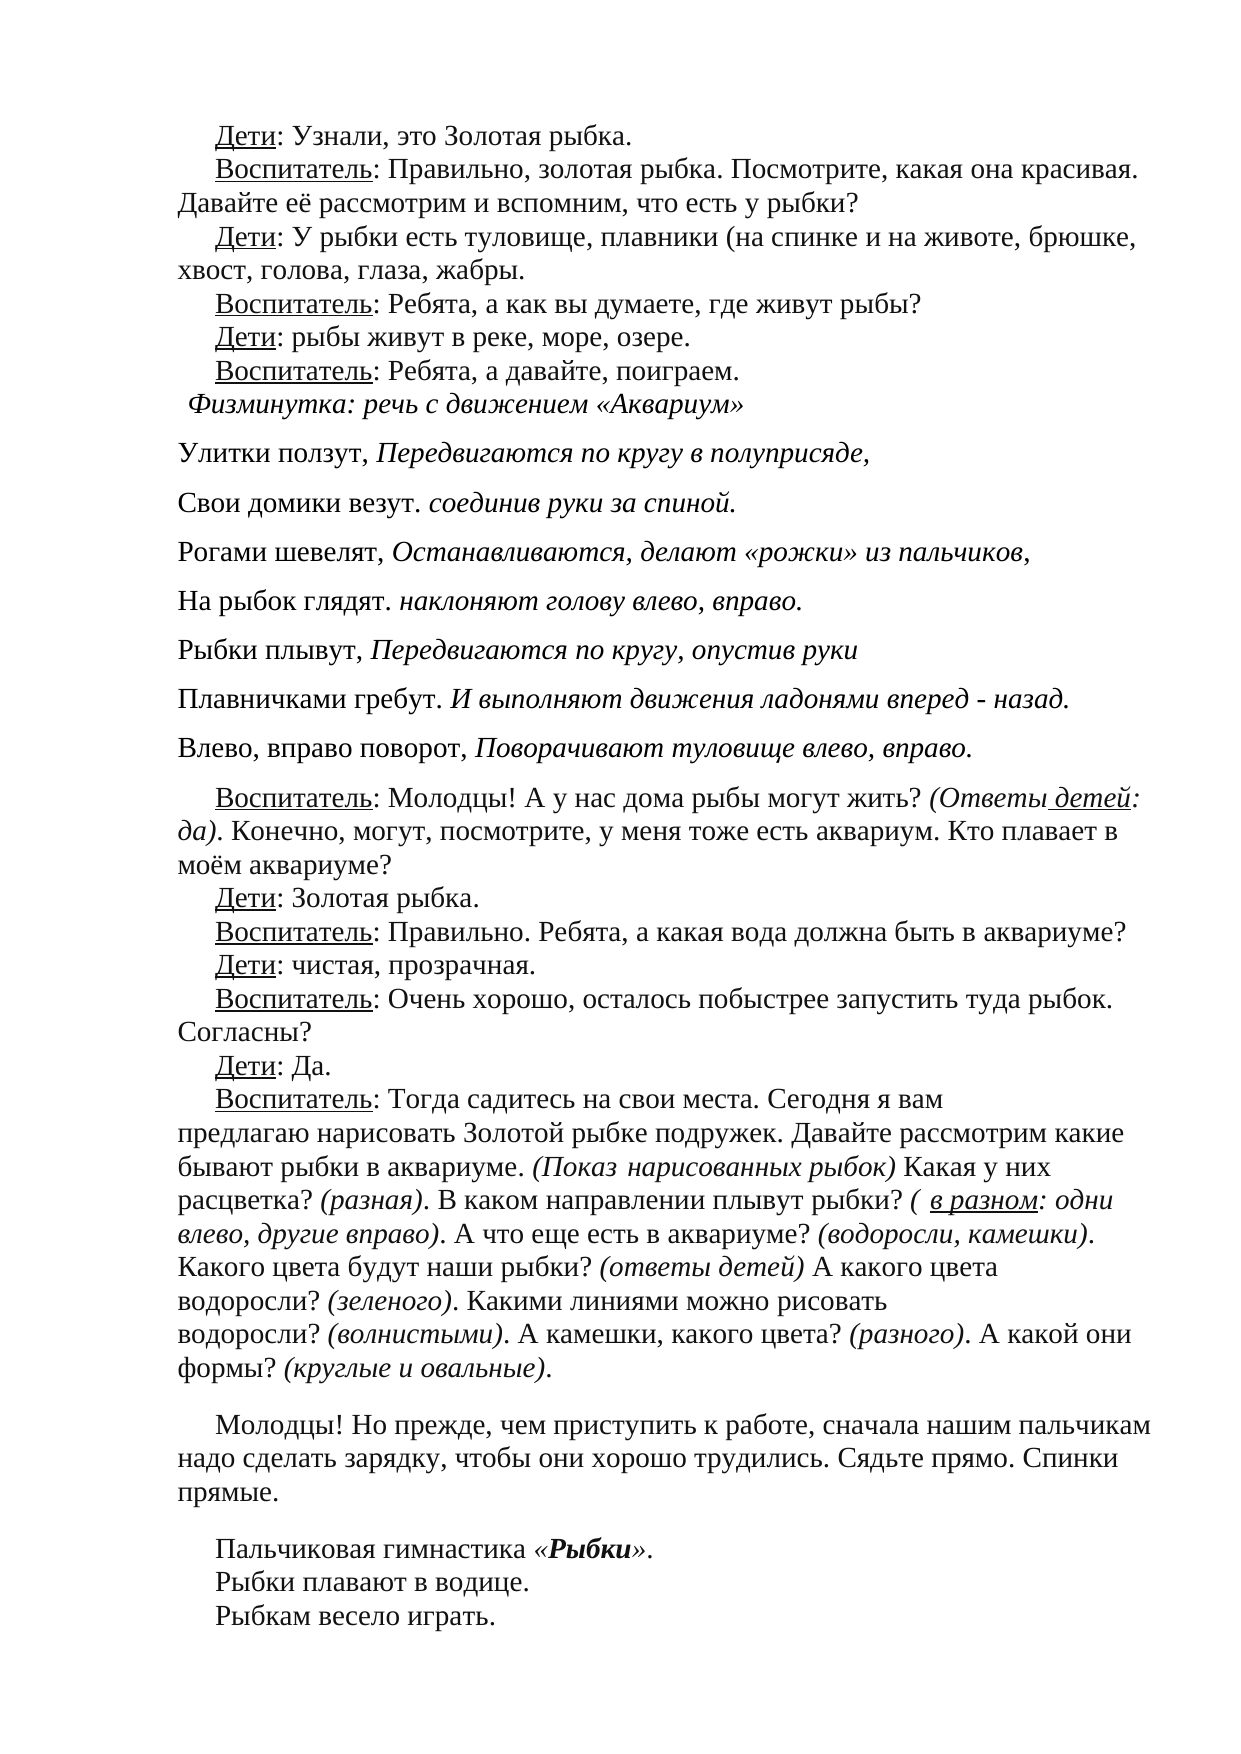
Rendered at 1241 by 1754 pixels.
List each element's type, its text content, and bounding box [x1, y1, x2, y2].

text Рыбки плавают в водице. [177, 1564, 1152, 1598]
text Плавничками гребут. И выполняют движения ладонями вперед - назад. [177, 681, 1152, 715]
text Улитки ползут, Передвигаются по кругу в полуприсяде, [177, 436, 1152, 469]
text Воспитатель: Тогда садитесь на свои места. Сегодня я вам предлагаю нарисовать Золотой рыбке подружек. Давайте рассмотрим какие бывают рыбки в аквариуме. (Показ нарисованных рыбок) Какая у них расцветка? (разная). В каком направлении плывут рыбки? ( в разном: одни влево, другие вправо). А что еще есть в аквариуме? (водоросли, камешки). Какого цвета будут наши рыбки? (ответы детей) А какого цвета водоросли? (зеленого). Какими линиями можно рисовать водоросли? (волнистыми). А камешки, какого цвета? (разного). А какой они формы? (круглые и овальные). [177, 1082, 1152, 1383]
text Влево, вправо поворот, Поворачивают туловище влево, вправо. [177, 731, 1152, 764]
text Дети: Золотая рыбка. [177, 880, 1152, 914]
text Воспитатель: Правильно. Ребята, а какая вода должна быть в аквариуме? [177, 914, 1152, 947]
text Дети: Узнали, это Золотая рыбка. [177, 118, 1152, 152]
text Воспитатель: Молодцы! А у нас дома рыбы могут жить? (Ответы детей: да). Конечно, могут, посмотрите, у меня тоже есть аквариум. Кто плавает в моём аквариуме? [177, 780, 1152, 880]
text Пальчиковая гимнастика «Рыбки». [177, 1531, 1152, 1564]
text Молодцы! Но прежде, чем приступить к работе, сначала нашим пальчикам надо сделать зарядку, чтобы они хорошо трудились. Сядьте прямо. Спинки прямые. [177, 1407, 1152, 1508]
text Дети: рыбы живут в реке, море, озере. [177, 319, 1152, 353]
text Дети: У рыбки есть туловище, плавники (на спинке и на животе, брюшке, хвост, голова, глаза, жабры. [177, 219, 1152, 286]
text Рыбкам весело играть. [177, 1598, 1152, 1632]
text Свои домики везут. соединив руки за спиной. [177, 485, 1152, 518]
text Воспитатель: Ребята, а давайте, поиграем. [177, 353, 1152, 386]
text Рыбки плывут, Передвигаются по кругу, опустив руки [177, 632, 1152, 666]
text Воспитатель: Ребята, а как вы думаете, где живут рыбы? [177, 286, 1152, 319]
text На рыбок глядят. наклоняют голову влево, вправо. [177, 583, 1152, 617]
text Рогами шевелят, Останавливаются, делают «рожки» из пальчиков, [177, 534, 1152, 567]
text Дети: чистая, прозрачная. [177, 947, 1152, 981]
text Воспитатель: Очень хорошо, осталось побыстрее запустить туда рыбок. Согласны? [177, 981, 1152, 1048]
text Физминутка: речь с движением «Аквариум» [177, 386, 1152, 420]
text Дети: Да. [177, 1048, 1152, 1082]
text Воспитатель: Правильно, золотая рыбка. Посмотрите, какая она красивая. Давайте её рассмотрим и вспомним, что есть у рыбки? [177, 152, 1152, 219]
